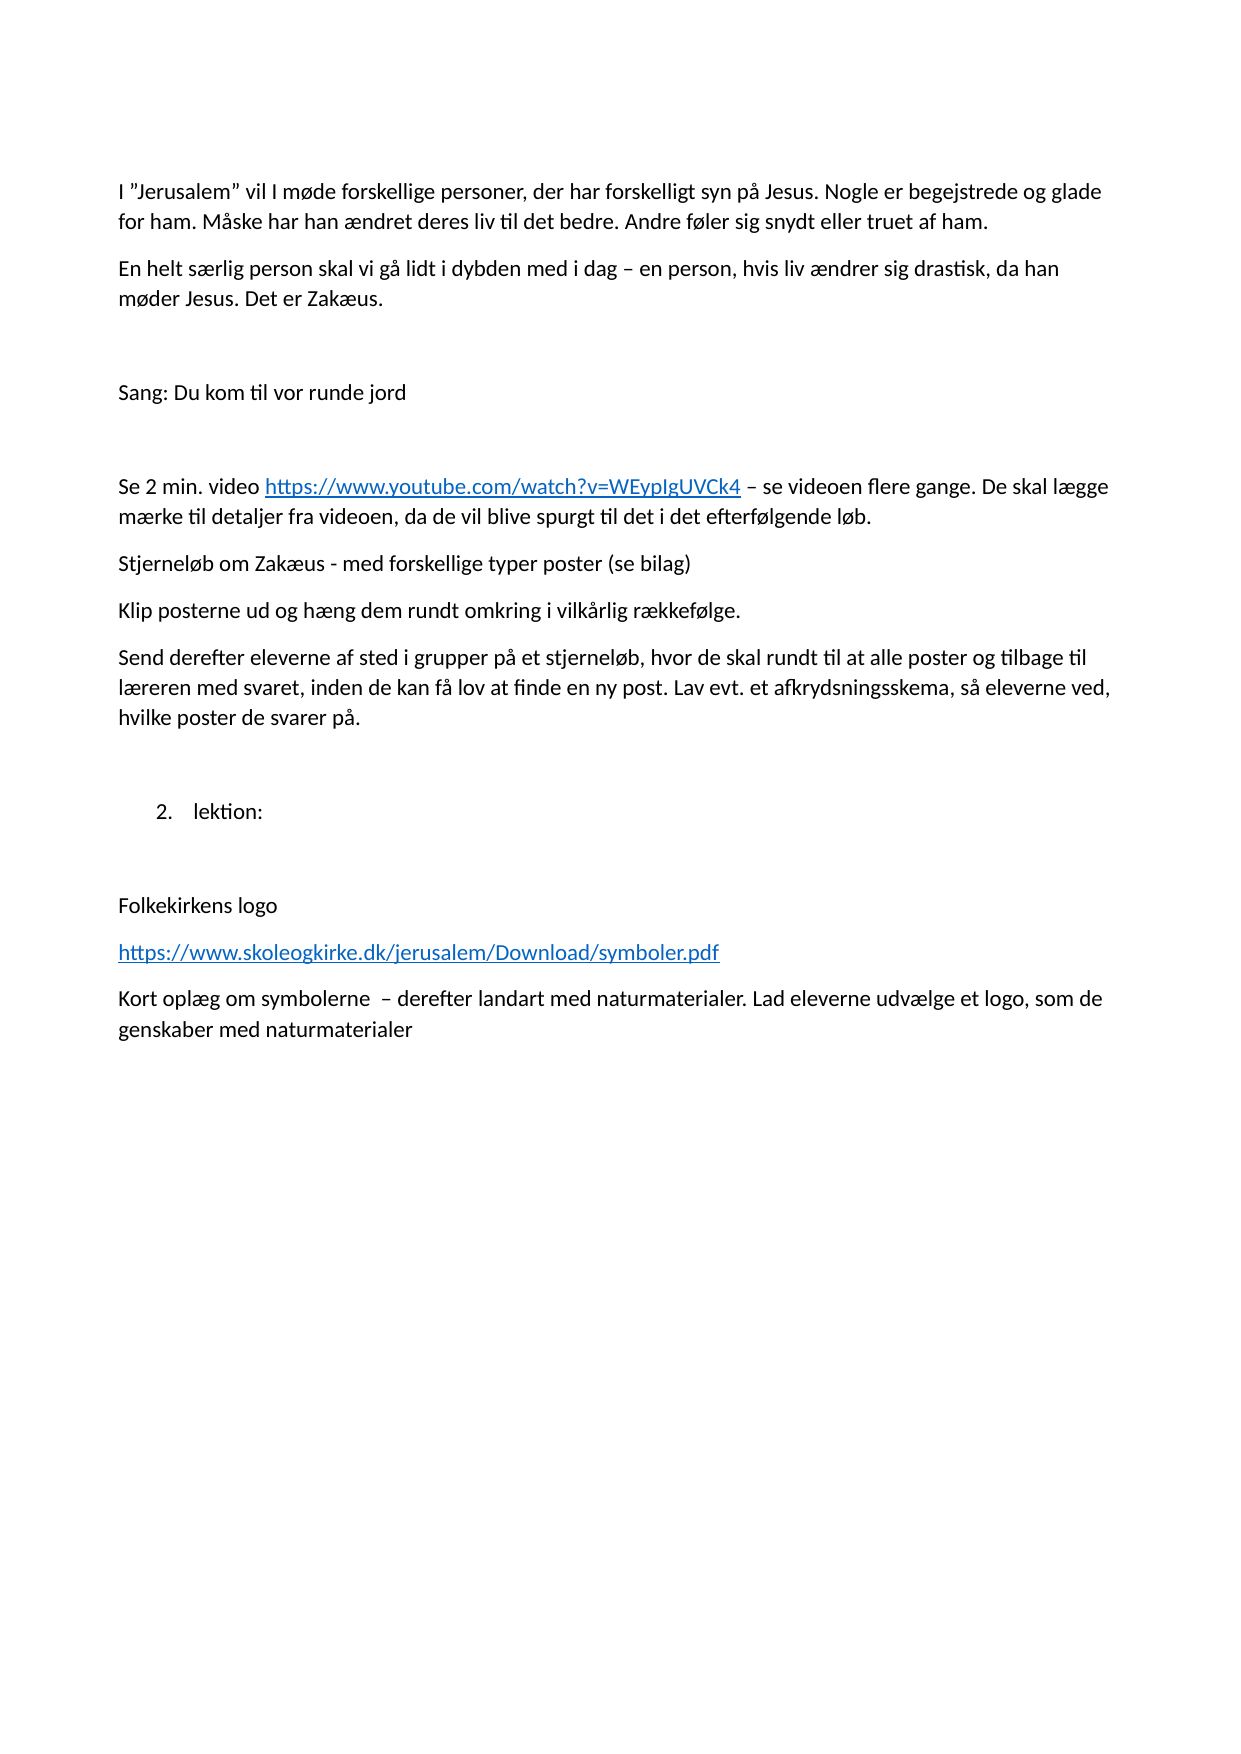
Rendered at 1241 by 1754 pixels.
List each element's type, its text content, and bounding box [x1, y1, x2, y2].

text Kort oplæg om symbolerne – derefter landart med naturmaterialer. Lad eleverne udvælge et logo, som de genskaber med naturmaterialer [118, 984, 1122, 1043]
text Sang: Du kom til vor runde jord [118, 378, 1122, 406]
text Se 2 min. video https://www.youtube.com/watch?v=WEypIgUVCk4 – se videoen flere gange. De skal lægge mærke til detaljer fra videoen, da de vil blive spurgt til det i det efterfølgende løb. [118, 472, 1122, 530]
text Send derefter eleverne af sted i grupper på et stjerneløb, hvor de skal rundt til at alle poster og tilbage til læreren med svaret, inden de kan få lov at finde en ny post. Lav evt. et afkrydsningsskema, så eleverne ved, hvilke poster de svarer på. [118, 643, 1122, 731]
text Stjerneløb om Zakæus - med forskellige typer poster (se bilag) [118, 549, 1122, 577]
text En helt særlig person skal vi gå lidt i dybden med i dag – en person, hvis liv ændrer sig drastisk, da han møder Jesus. Det er Zakæus. [118, 254, 1122, 312]
text I ”Jerusalem” vil I møde forskellige personer, der har forskelligt syn på Jesus. Nogle er begejstrede og glade for ham. Måske har han ændret deres liv til det bedre. Andre føler sig snydt eller truet af ham. [118, 177, 1122, 235]
text Folkekirkens logo [118, 891, 1122, 919]
text https://www.skoleogkirke.dk/jerusalem/Download/symboler.pdf [118, 938, 1122, 966]
text Klip posterne ud og hæng dem rundt omkring i vilkårlig rækkefølge. [118, 596, 1122, 624]
list lektion: [156, 797, 1122, 825]
